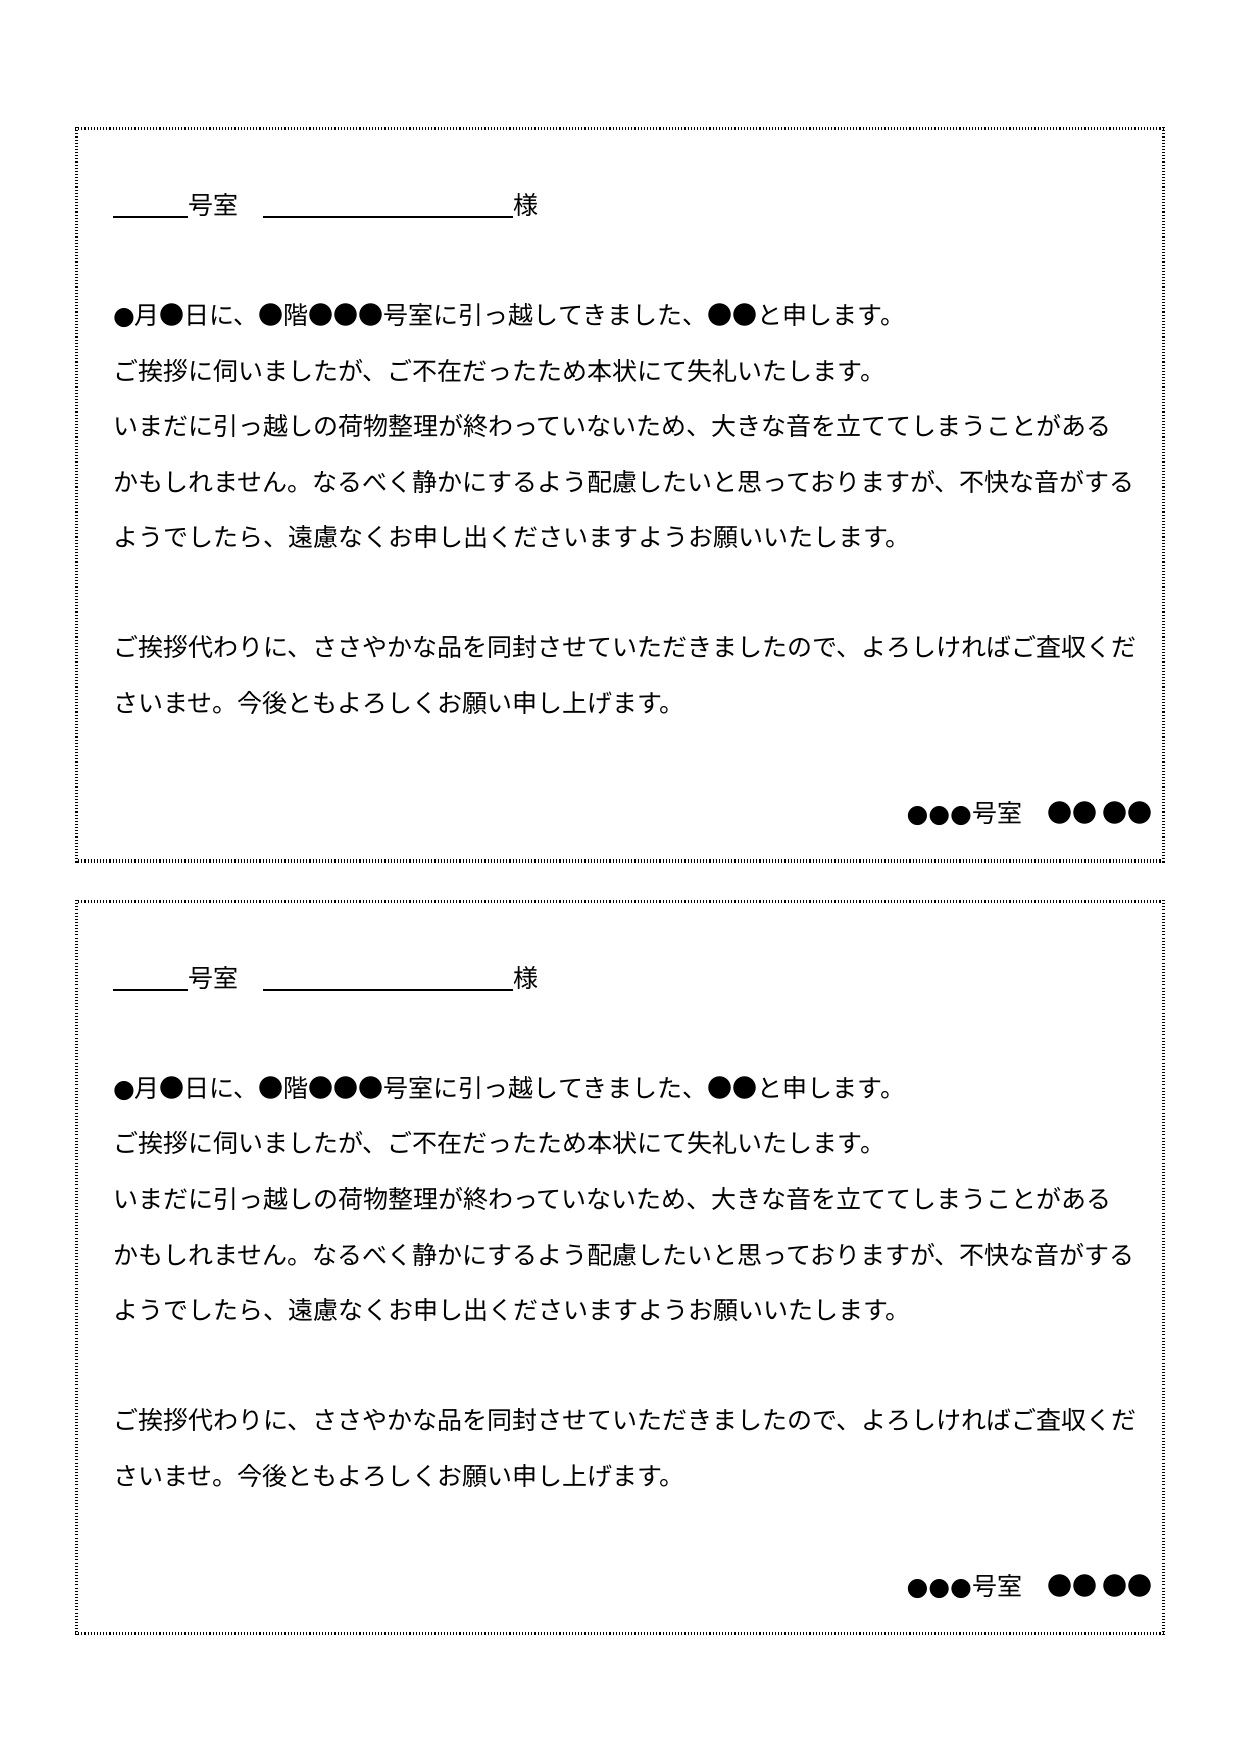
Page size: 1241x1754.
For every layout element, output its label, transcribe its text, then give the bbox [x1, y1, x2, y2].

table_cell 号室 様 ●月●日に、●階●●●号室に引っ越してきました、●●と申します。 ご挨拶に伺いましたが、ご不在だったため本状にて失礼いたします。 いまだに引っ越しの荷物整理が終わっていないため、大きな音を立ててしまうことがある かもしれません。なるべく静かにするよう配慮したいと思っておりますが、不快な音がする ようでしたら、遠慮なくお申し出くださいますようお願いいたします。 ご挨拶代わりに、ささやかな品を同封させていただきましたので、よろしければご査収くだ さいませ。今後ともよろしくお願い申し上げます。 ●●●号室 ●● ●● [77, 900, 1164, 1632]
table_cell [77, 859, 1164, 900]
table_header 号室 様 ●月●日に、●階●●●号室に引っ越してきました、●●と申します。 ご挨拶に伺いましたが、ご不在だったため本状にて失礼いたします。 いまだに引っ越しの荷物整理が終わっていないため、大きな音を立ててしまうことがある かもしれません。なるべく静かにするよう配慮したいと思っておりますが、不快な音がする ようでしたら、遠慮なくお申し出くださいますようお願いいたします。 ご挨拶代わりに、ささやかな品を同封させていただきましたので、よろしければご査収くだ さいませ。今後ともよろしくお願い申し上げます。 ●●●号室 ●● ●● [77, 127, 1164, 859]
